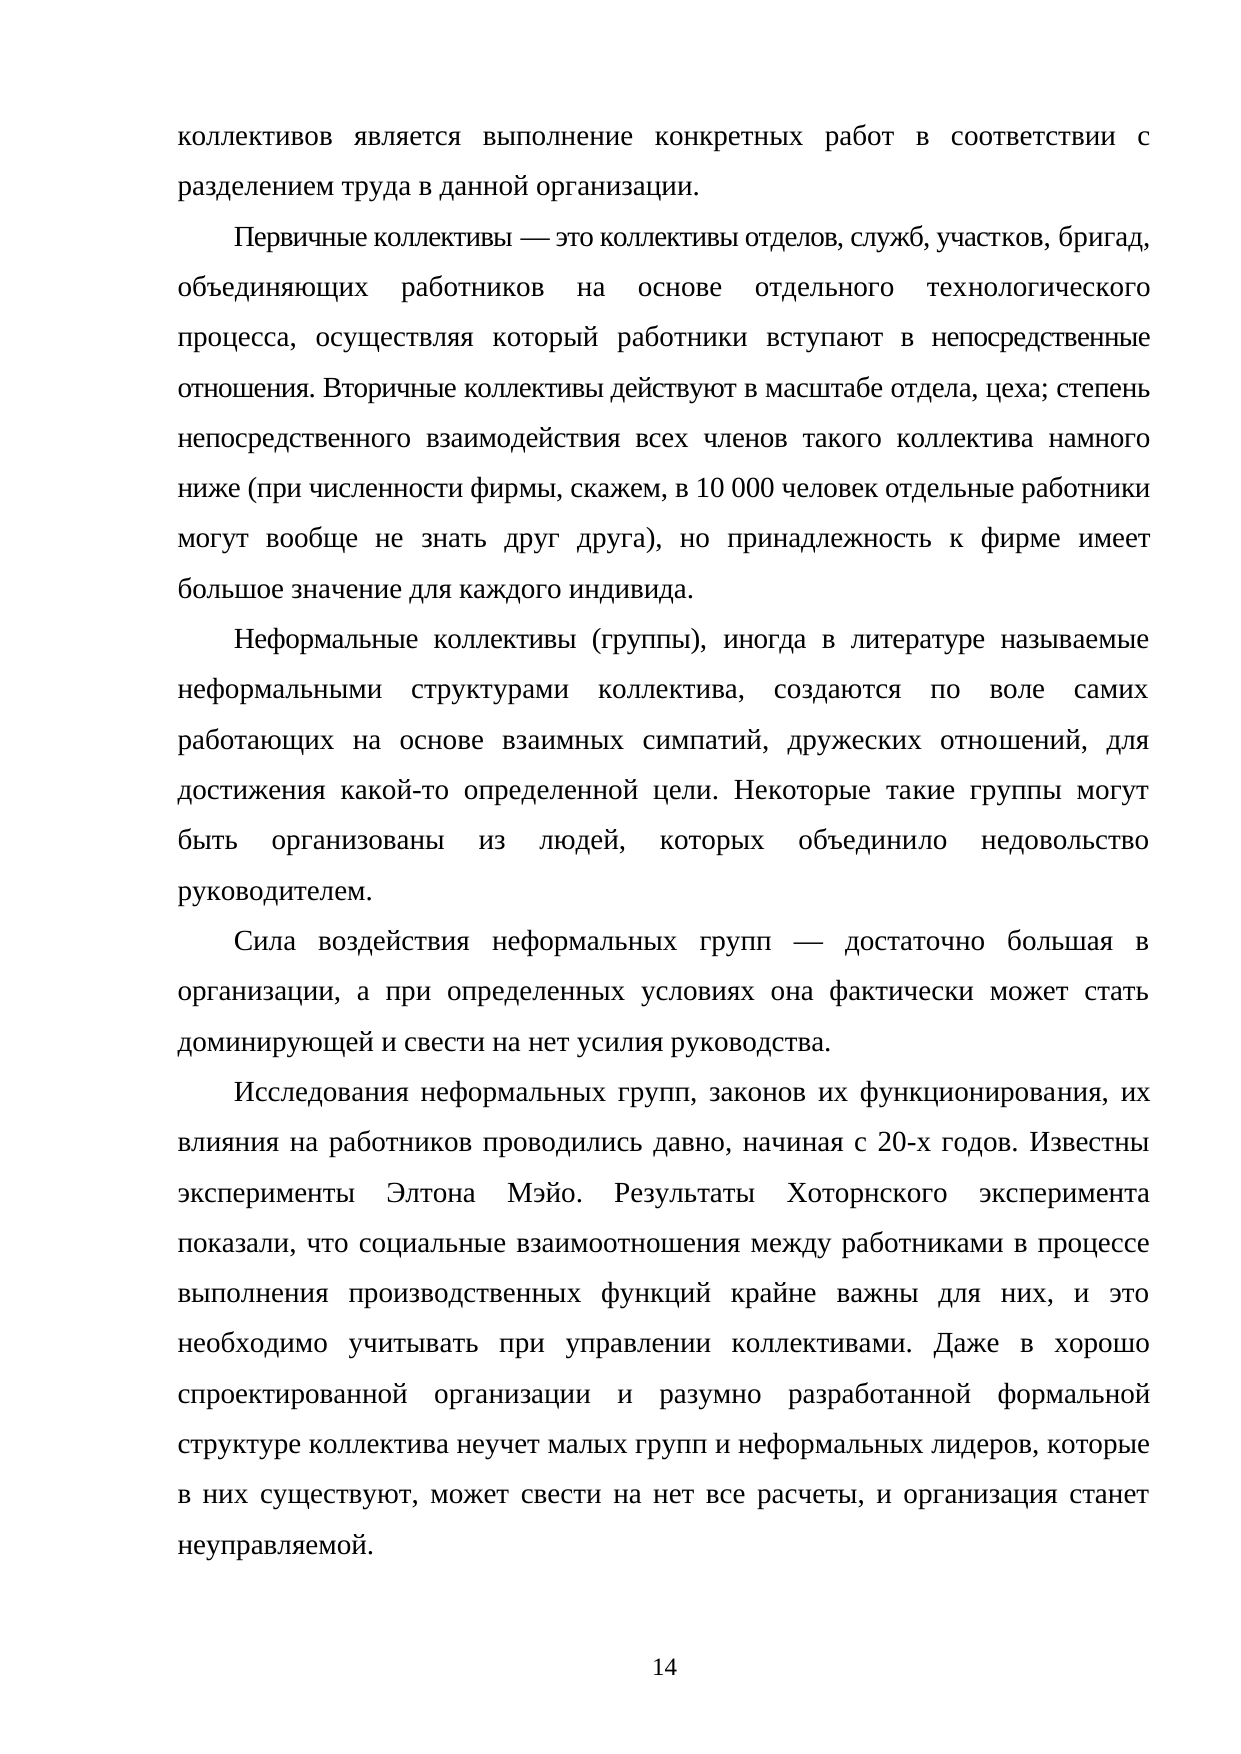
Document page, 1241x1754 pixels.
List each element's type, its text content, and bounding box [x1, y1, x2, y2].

text Неформальные коллективы (группы), иногда в литературе называемые неформальными структурами коллектива, создаются по воле самих работающих на основе взаимных симпатий, дружеских отношений, для достижения какой-то определенной цели. Некоторые такие группы могут быть организованы из людей, которых объединило недовольство руководителем. [177, 621, 1149, 906]
text Исследования неформальных групп, законов их функционирования, их влияния на работников проводились давно, начиная с 20-х годов. Известны эксперименты Элтона Мэйо. Результаты Хоторнского эксперимента показали, что социальные взаимоотношения между работниками в процессе выполнения производственных функций крайне важны для них, и это необходимо учитывать при управлении коллективами. Даже в хорошо спроектированной организации и разумно разработанной формальной структуре коллектива неучет малых групп и неформальных лидеров, которые в них существуют, может свести на нет все расчеты, и организация станет неуправляемой. [177, 1074, 1151, 1560]
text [177, 118, 1151, 202]
text Первичные коллективы — это коллективы отделов, служб, участков, бригад, объединяющих работников на основе отдельного технологического процесса, осуществляя который работники вступают в непосредственные отношения. Вторичные коллективы действуют в масштабе отдела, цеха; степень непосредственного взаимодействия всех членов такого коллектива намного ниже (при численности фирмы, скажем, в 10 000 человек отдельные работники могут вообще не знать друг друга), но принадлежность к фирме имеет большое значение для каждого индивида. [177, 219, 1151, 604]
text Сила воздействия неформальных групп — достаточно большая в организации, а при определенных условиях она фактически может стать доминирующей и свести на нет усилия руководства. [177, 923, 1150, 1057]
